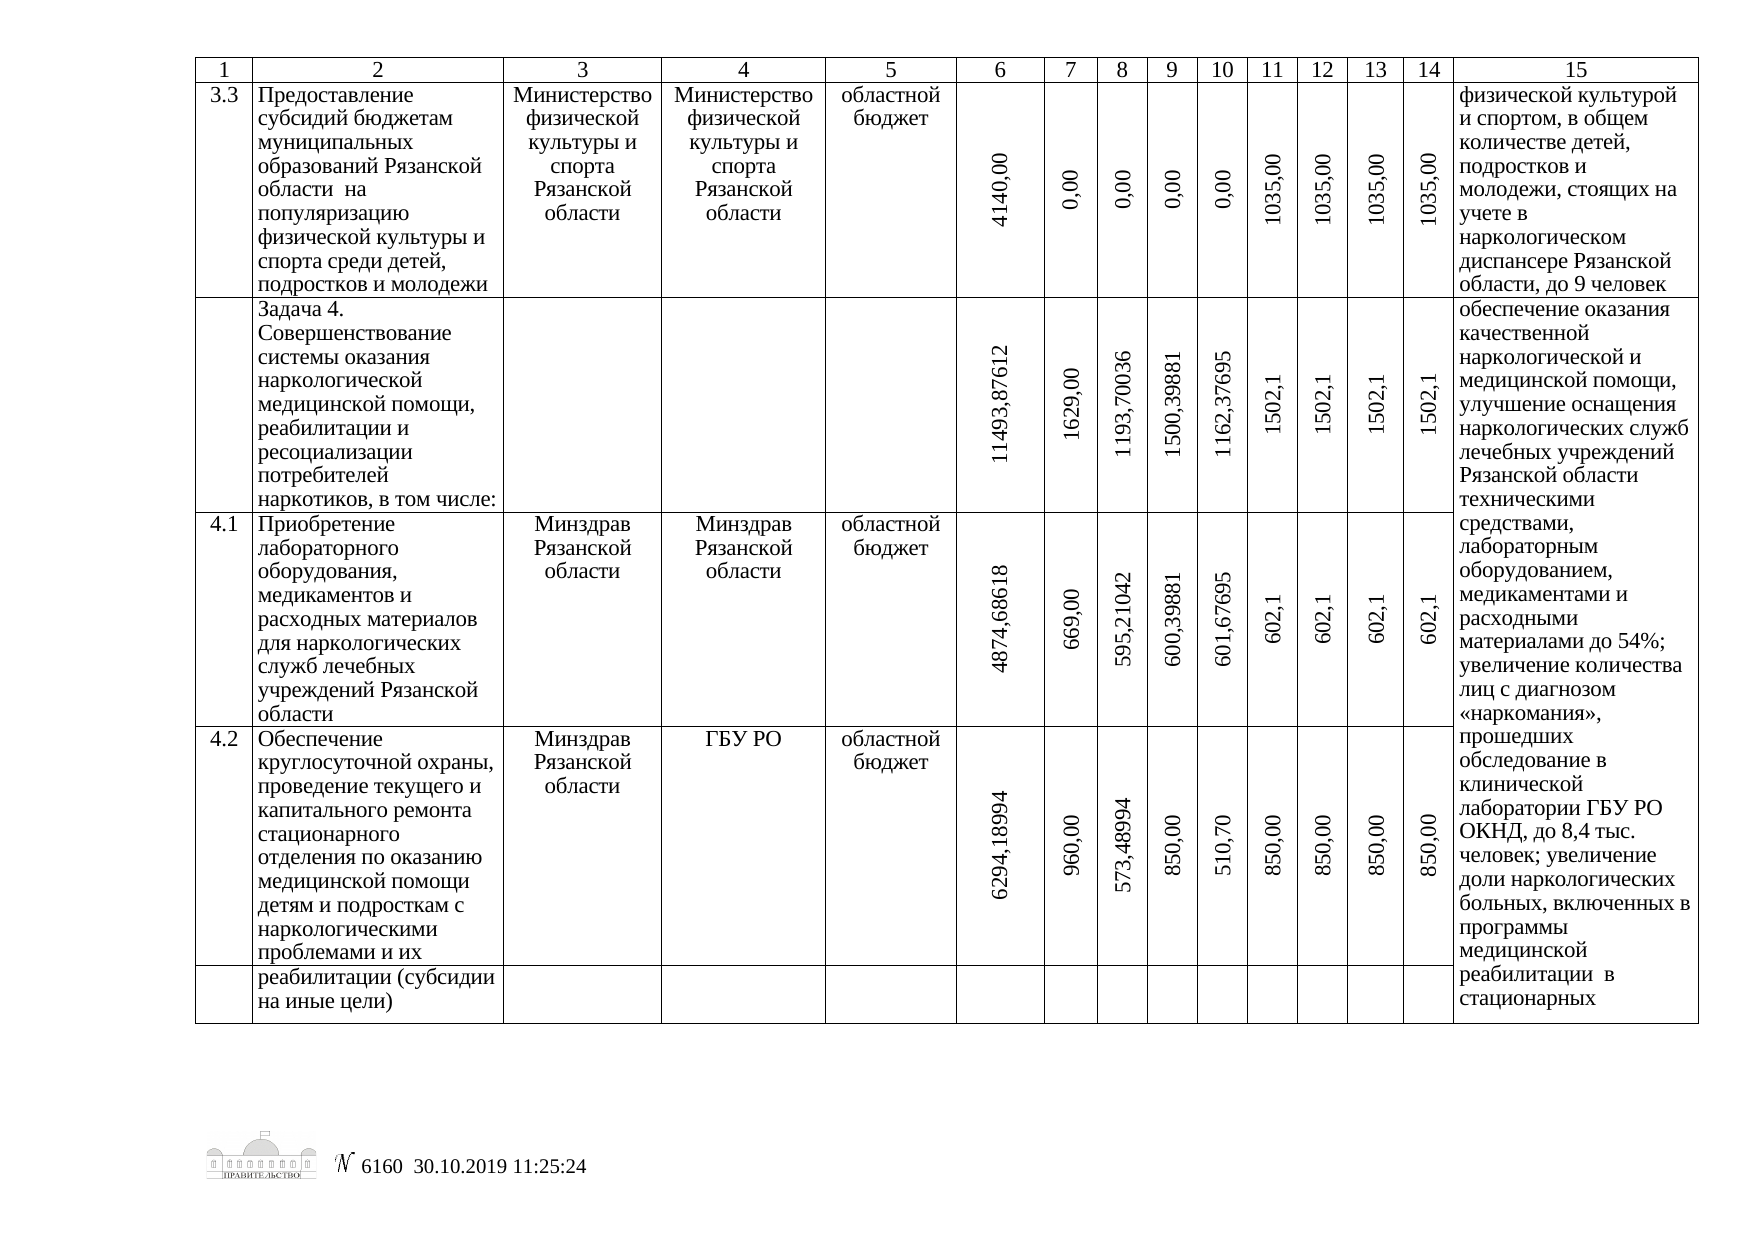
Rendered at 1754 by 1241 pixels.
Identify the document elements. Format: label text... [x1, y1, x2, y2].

table_header 3 [504, 58, 661, 82]
table_cell 669,00 [1045, 513, 1097, 726]
table_header 7 [1045, 58, 1097, 82]
table_cell [504, 966, 661, 1023]
table_cell 11493,87612 [957, 298, 1044, 512]
table_cell областной бюджет [826, 83, 956, 297]
table_cell 1500,39881 [1148, 298, 1197, 512]
table_cell 1035,00 [1298, 83, 1347, 297]
table_header 15 [1454, 58, 1698, 82]
table_cell 595,21042 [1098, 513, 1147, 726]
table_cell 1035,00 [1248, 83, 1297, 297]
table_cell 573,48994 [1098, 727, 1147, 964]
table_header 14 [1404, 58, 1453, 82]
table_cell 4140,00 [957, 83, 1044, 297]
table_cell 1162,37695 [1198, 298, 1247, 512]
table_cell обеспечение оказания качественной наркологической и медицинской помощи, улучшение оснащения наркологических служб лечебных учреждений Рязанской области техническими средствами, лабораторным оборудованием, медикаментами и расходными материалами до 54%; увеличение количества лиц с диагнозом «наркомания», прошедших обследование в клинической лаборатории ГБУ РО ОКНД, до 8,4 тыс. человек; увеличение доли наркологических больных, включенных в программы медицинской реабилитации в стационарных условиях, от числа госпитализированных наркологических больных, находящихся на диспансерном учете, до 5,0%; увеличение доли наркологических больных, успешно завершивших реабилитационные программы в стационарных условиях, от числа наркологических больных, включенных в программы медицинской реабилитации в стационарных условиях, до 80,5%; повышение квалификации не менее 9 специалистов, оказывающих услуги в сфере реабилитации лиц, потребляющих наркотические средства или психотропные вещества без назначения врача [1454, 298, 1698, 1023]
table_cell 0,00 [1045, 83, 1097, 297]
table_cell 1193,70036 [1098, 298, 1147, 512]
table_cell Минздрав Рязанской области [504, 727, 661, 964]
table_cell [1098, 966, 1147, 1023]
table_header 2 [253, 58, 503, 82]
table_header 10 [1198, 58, 1247, 82]
table_cell 4.1 [196, 513, 252, 726]
table_cell 850,00 [1148, 727, 1197, 964]
table_cell Минздрав Рязанской области [662, 513, 825, 726]
table_cell 960,00 [1045, 727, 1097, 964]
picture [206, 1131, 317, 1179]
table_cell [196, 298, 252, 512]
table_cell 602,1 [1404, 513, 1453, 726]
table_cell Обеспечение круглосуточной охраны, проведение текущего и капитального ремонта стационарного отделения по оказанию медицинской помощи детям и подросткам с наркологическими проблемами и их [253, 727, 503, 964]
table_cell 0,00 [1098, 83, 1147, 297]
table_cell [1248, 966, 1297, 1023]
table_cell 601,67695 [1198, 513, 1247, 726]
table_cell 850,00 [1348, 727, 1403, 964]
table_cell 1502,1 [1404, 298, 1453, 512]
table_header 11 [1248, 58, 1297, 82]
table_cell 0,00 [1148, 83, 1197, 297]
table_cell [1148, 966, 1197, 1023]
table_cell 510,70 [1198, 727, 1247, 964]
table_cell 850,00 [1248, 727, 1297, 964]
table_cell [1045, 966, 1097, 1023]
table_cell 602,1 [1298, 513, 1347, 726]
table_cell 600,39881 [1148, 513, 1197, 726]
table_cell 3.3 [196, 83, 252, 297]
table_header 12 [1298, 58, 1347, 82]
table_cell [196, 966, 252, 1023]
table_cell [826, 298, 956, 512]
table_cell 602,1 [1248, 513, 1297, 726]
table_cell Задача 4. Совершенствование системы оказания наркологической медицинской помощи, реабилитации и ресоциализации потребителей наркотиков, в том числе: [253, 298, 503, 512]
table_cell Минздрав Рязанской области [504, 513, 661, 726]
table_cell [1404, 966, 1453, 1023]
table_cell [826, 966, 956, 1023]
table_cell 1035,00 [1348, 83, 1403, 297]
table_cell [1298, 966, 1347, 1023]
table_cell 850,00 [1298, 727, 1347, 964]
table_cell 1502,1 [1248, 298, 1297, 512]
table_cell реабилитации (субсидии на иные цели) [253, 966, 503, 1023]
table_cell 1502,1 [1298, 298, 1347, 512]
table_cell [1348, 966, 1403, 1023]
table_header 6 [957, 58, 1044, 82]
table_cell [662, 966, 825, 1023]
table_header 13 [1348, 58, 1403, 82]
table_cell Предоставление субсидий бюджетам муниципальных образований Рязанской области на популяризацию физической культуры и спорта среди детей, подростков и молодежи [253, 83, 503, 297]
picture [330, 1150, 359, 1174]
table_cell 1629,00 [1045, 298, 1097, 512]
table_cell 1502,1 [1348, 298, 1403, 512]
table_cell Министерство физической культуры и спорта Рязанской области [662, 83, 825, 297]
table_header 9 [1148, 58, 1197, 82]
table_cell 850,00 [1404, 727, 1453, 964]
table_cell 0,00 [1198, 83, 1247, 297]
table_cell [504, 298, 661, 512]
table_cell 1035,00 [1404, 83, 1453, 297]
table_cell областной бюджет [826, 513, 956, 726]
table_cell ГБУ РО [662, 727, 825, 964]
table_header 8 [1098, 58, 1147, 82]
table_cell 4874,68618 [957, 513, 1044, 726]
table_cell [957, 966, 1044, 1023]
table_cell 602,1 [1348, 513, 1403, 726]
table_header 1 [196, 58, 252, 82]
table_cell 4.2 [196, 727, 252, 964]
table_cell Приобретение лабораторного оборудования, медикаментов и расходных материалов для наркологических служб лечебных учреждений Рязанской области [253, 513, 503, 726]
table_cell 6294,18994 [957, 727, 1044, 964]
table_cell Министерство физической культуры и спорта Рязанской области [504, 83, 661, 297]
table_header 5 [826, 58, 956, 82]
table_cell областной бюджет [826, 727, 956, 964]
table_cell [1198, 966, 1247, 1023]
table_cell [662, 298, 825, 512]
table_header 4 [662, 58, 825, 82]
